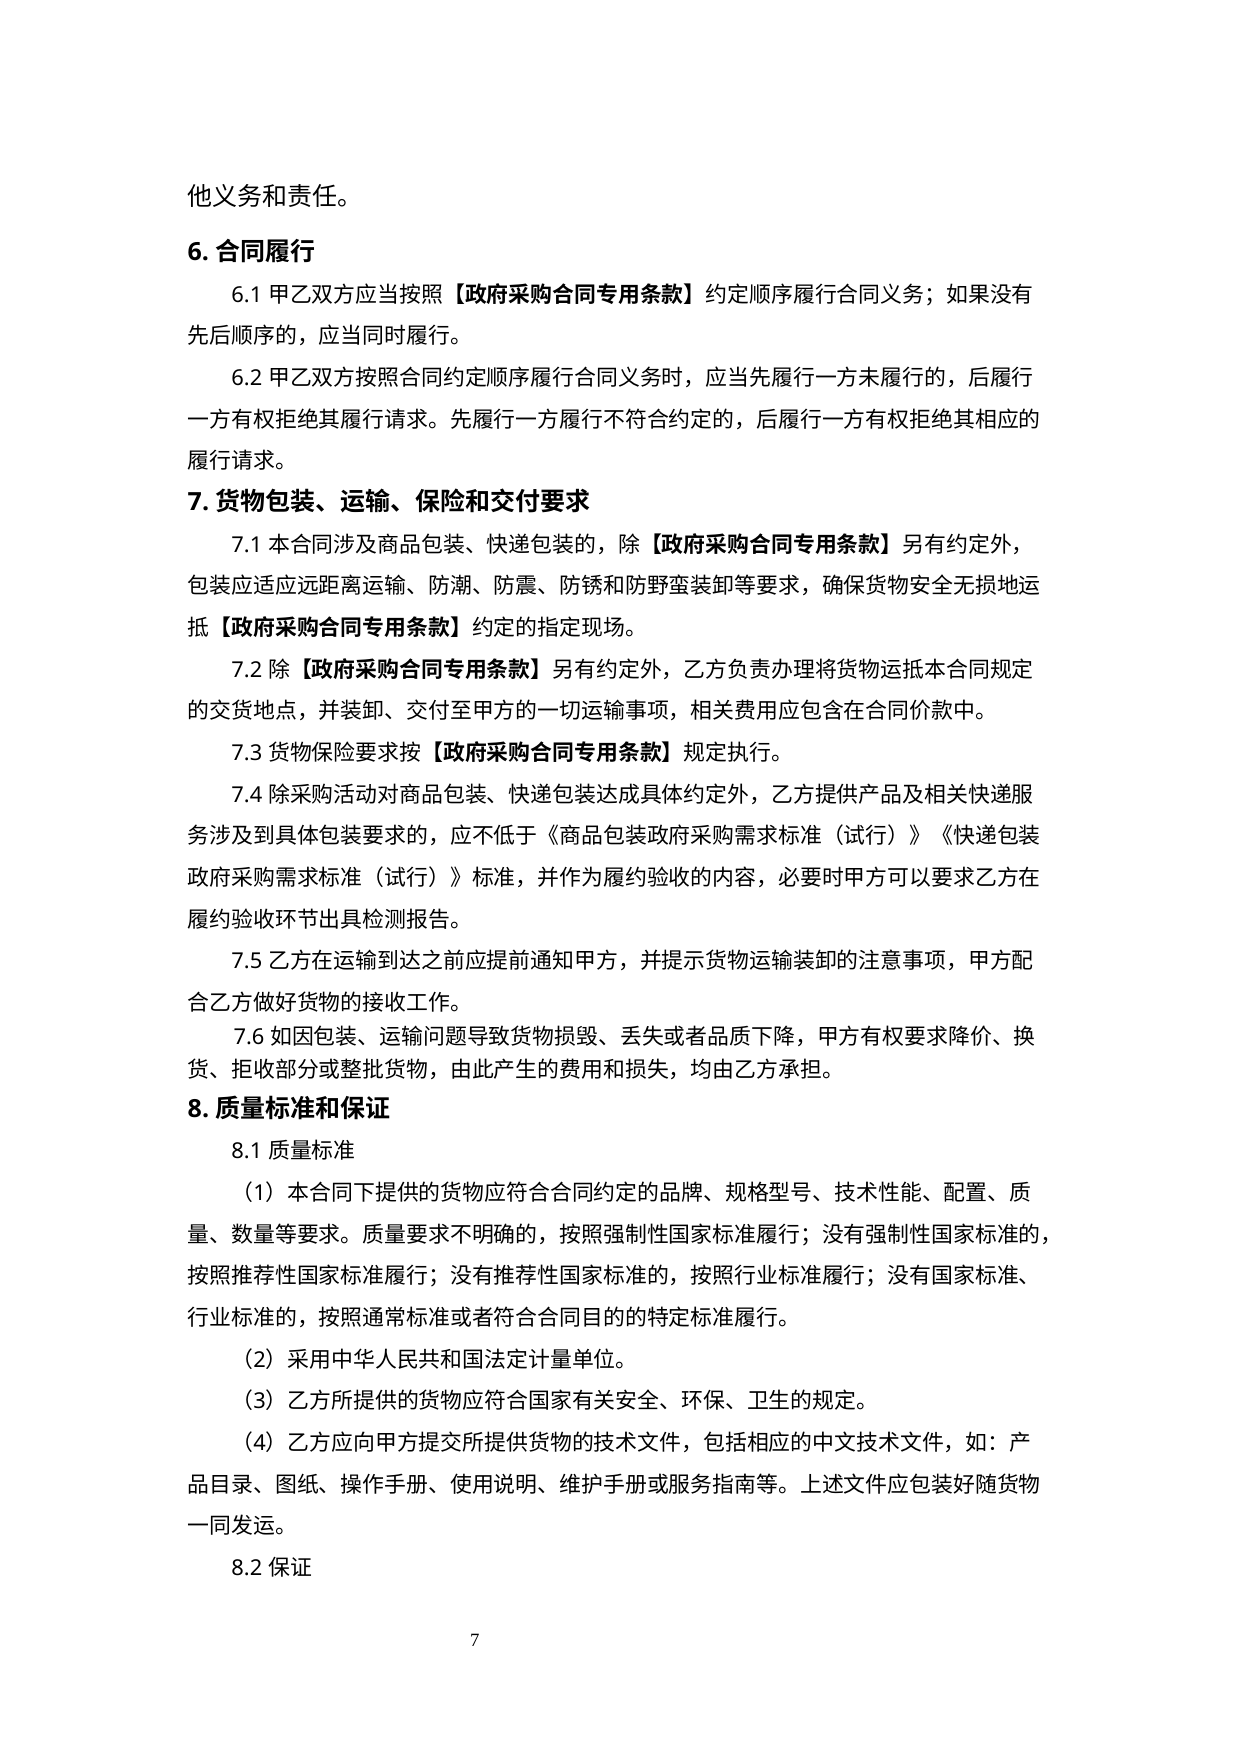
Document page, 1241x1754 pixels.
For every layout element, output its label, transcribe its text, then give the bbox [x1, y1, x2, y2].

text （3）乙方所提供的货物应符合国家有关安全、环保、卫生的规定。 [187, 1375, 1053, 1417]
text 7. 货物包装、运输、保险和交付要求 [187, 477, 1053, 519]
text 8. 质量标准和保证 [187, 1084, 1053, 1125]
text 6.1 甲乙双方应当按照【政府采购合同专用条款】约定顺序履行合同义务；如果没有先后顺序的，应当同时履行。 [187, 269, 1053, 352]
text （4）乙方应向甲方提交所提供货物的技术文件，包括相应的中文技术文件，如：产品目录、图纸、操作手册、使用说明、维护手册或服务指南等。上述文件应包装好随货物一同发运。 [187, 1417, 1053, 1542]
text （2）采用中华人民共和国法定计量单位。 [187, 1334, 1053, 1375]
text 7.1 本合同涉及商品包装、快递包装的，除【政府采购合同专用条款】另有约定外，包装应适应远距离运输、防潮、防震、防锈和防野蛮装卸等要求，确保货物安全无损地运抵【政府采购合同专用条款】约定的指定现场。 [187, 519, 1053, 644]
text 7.6 如因包装、运输问题导致货物损毁、丢失或者品质下降，甲方有权要求降价、换货、拒收部分或整批货物，由此产生的费用和损失，均由乙方承担。 [187, 1019, 1053, 1084]
text 8.1 质量标准 [187, 1125, 1053, 1167]
text 7.3 货物保险要求按【政府采购合同专用条款】规定执行。 [187, 727, 1053, 769]
text 7.2 除【政府采购合同专用条款】另有约定外，乙方负责办理将货物运抵本合同规定的交货地点，并装卸、交付至甲方的一切运输事项，相关费用应包含在合同价款中。 [187, 644, 1053, 727]
text 6.2 甲乙双方按照合同约定顺序履行合同义务时，应当先履行一方未履行的，后履行一方有权拒绝其履行请求。先履行一方履行不符合约定的，后履行一方有权拒绝其相应的履行请求。 [187, 352, 1053, 477]
text 7.4 除采购活动对商品包装、快递包装达成具体约定外，乙方提供产品及相关快递服务涉及到具体包装要求的，应不低于《商品包装政府采购需求标准（试行）》《快递包装政府采购需求标准（试行）》标准，并作为履约验收的内容，必要时甲方可以要求乙方在履约验收环节出具检测报告。 [187, 769, 1053, 935]
text 7.5 乙方在运输到达之前应提前通知甲方，并提示货物运输装卸的注意事项，甲方配合乙方做好货物的接收工作。 [187, 935, 1053, 1019]
list 合同履行 [187, 227, 1053, 269]
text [187, 162, 1053, 227]
text （1）本合同下提供的货物应符合合同约定的品牌、规格型号、技术性能、配置、质量、数量等要求。质量要求不明确的，按照强制性国家标准履行；没有强制性国家标准的，按照推荐性国家标准履行；没有推荐性国家标准的，按照行业标准履行；没有国家标准、行业标准的，按照通常标准或者符合合同目的的特定标准履行。 [187, 1167, 1053, 1334]
text 8.2 保证 [187, 1542, 1053, 1584]
